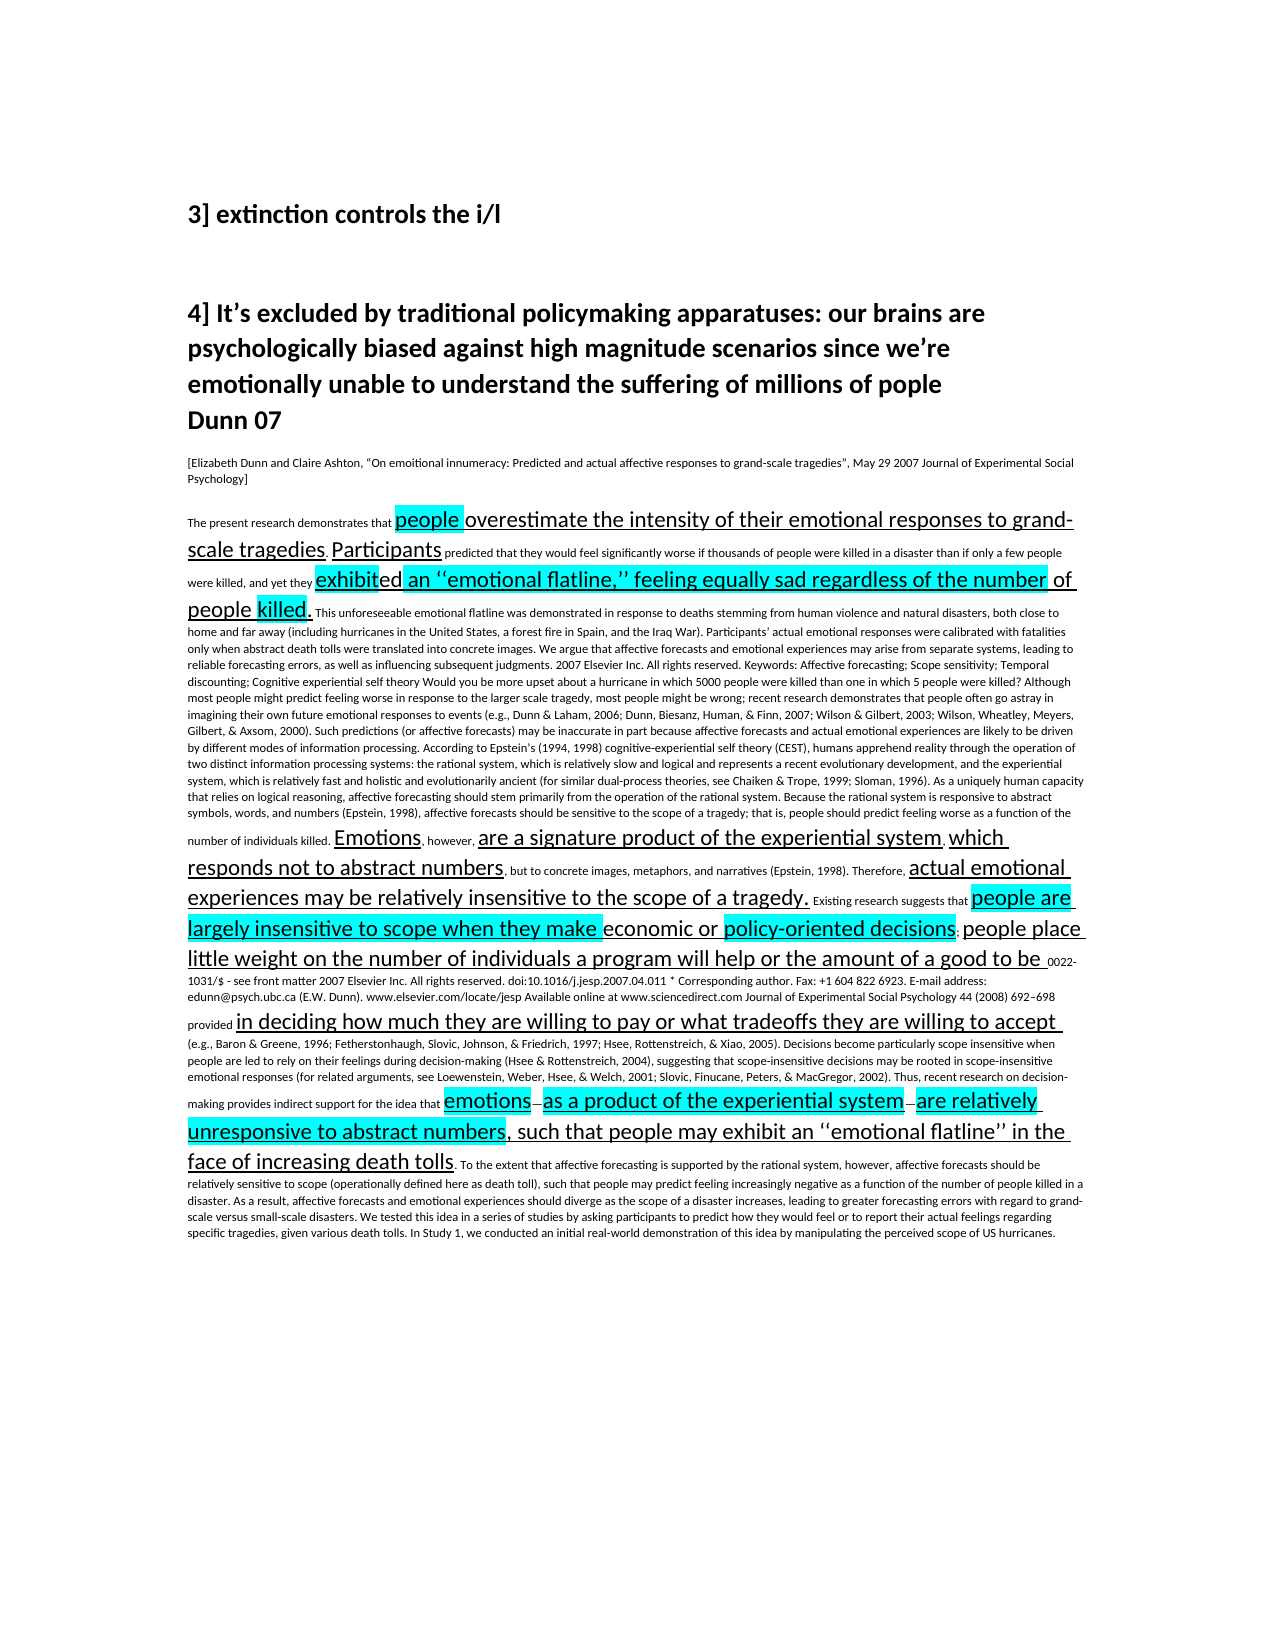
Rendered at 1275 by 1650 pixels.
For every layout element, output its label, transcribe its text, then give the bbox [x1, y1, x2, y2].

text [Elizabeth Dunn and Claire Ashton, “On emoitional innumeracy: Predicted and actual affective responses to grand-scale tragedies”, May 29 2007 Journal of Experimental Social Psychology] [187, 455, 1087, 487]
text 3] extinction controls the i/l [187, 197, 1087, 230]
text The present research demonstrates that people overestimate the intensity of their emotional responses to grand-scale tragedies. Participants predicted that they would feel significantly worse if thousands of people were killed in a disaster than if only a few people were killed, and yet they exhibited an ‘‘emotional flatline,’’ feeling equally sad regardless of the number of people killed. This unforeseeable emotional flatline was demonstrated in response to deaths stemming from human violence and natural disasters, both close to home and far away (including hurricanes in the United States, a forest fire in Spain, and the Iraq War). Participants’ actual emotional responses were calibrated with fatalities only when abstract death tolls were translated into concrete images. We argue that affective forecasts and emotional experiences may arise from separate systems, leading to reliable forecasting errors, as well as influencing subsequent judgments. 2007 Elsevier Inc. All rights reserved. Keywords: Affective forecasting; Scope sensitivity; Temporal discounting; Cognitive experiential self theory Would you be more upset about a hurricane in which 5000 people were killed than one in which 5 people were killed? Although most people might predict feeling worse in response to the larger scale tragedy, most people might be wrong; recent research demonstrates that people often go astray in imagining their own future emotional responses to events (e.g., Dunn & Laham, 2006; Dunn, Biesanz, Human, & Finn, 2007; Wilson & Gilbert, 2003; Wilson, Wheatley, Meyers, Gilbert, & Axsom, 2000). Such predictions (or affective forecasts) may be inaccurate in part because affective forecasts and actual emotional experiences are likely to be driven by different modes of information processing. According to Epstein’s (1994, 1998) cognitive-experiential self theory (CEST), humans apprehend reality through the operation of two distinct information processing systems: the rational system, which is relatively slow and logical and represents a recent evolutionary development, and the experiential system, which is relatively fast and holistic and evolutionarily ancient (for similar dual-process theories, see Chaiken & Trope, 1999; Sloman, 1996). As a uniquely human capacity that relies on logical reasoning, affective forecasting should stem primarily from the operation of the rational system. Because the rational system is responsive to abstract symbols, words, and numbers (Epstein, 1998), affective forecasts should be sensitive to the scope of a tragedy; that is, people should predict feeling worse as a function of the number of individuals killed. Emotions, however, are a signature product of the experiential system, which responds not to abstract numbers, but to concrete images, metaphors, and narratives (Epstein, 1998). Therefore, actual emotional experiences may be relatively insensitive to the scope of a tragedy. Existing research suggests that people are largely insensitive to scope when they make economic or policy-oriented decisions; people place little weight on the number of individuals a program will help or the amount of a good to be 0022-1031/$ - see front matter 2007 Elsevier Inc. All rights reserved. doi:10.1016/j.jesp.2007.04.011 * Corresponding author. Fax: +1 604 822 6923. E-mail address: edunn@psych.ubc.ca (E.W. Dunn). www.elsevier.com/locate/jesp Available online at www.sciencedirect.com Journal of Experimental Social Psychology 44 (2008) 692–698 provided in deciding how much they are willing to pay or what tradeoffs they are willing to accept (e.g., Baron & Greene, 1996; Fetherstonhaugh, Slovic, Johnson, & Friedrich, 1997; Hsee, Rottenstreich, & Xiao, 2005). Decisions become particularly scope insensitive when people are led to rely on their feelings during decision-making (Hsee & Rottenstreich, 2004), suggesting that scope-insensitive decisions may be rooted in scope-insensitive emotional responses (for related arguments, see Loewenstein, Weber, Hsee, & Welch, 2001; Slovic, Finucane, Peters, & MacGregor, 2002). Thus, recent research on decision-making provides indirect support for the idea that emotions—as a product of the experiential system—are relatively unresponsive to abstract numbers, such that people may exhibit an ‘‘emotional flatline’’ in the face of increasing death tolls. To the extent that affective forecasting is supported by the rational system, however, affective forecasts should be relatively sensitive to scope (operationally defined here as death toll), such that people may predict feeling increasingly negative as a function of the number of people killed in a disaster. As a result, affective forecasts and emotional experiences should diverge as the scope of a disaster increases, leading to greater forecasting errors with regard to grand-scale versus small-scale disasters. We tested this idea in a series of studies by asking participants to predict how they would feel or to report their actual feelings regarding specific tragedies, given various death tolls. In Study 1, we conducted an initial real-world demonstration of this idea by manipulating the perceived scope of US hurricanes. [187, 505, 1087, 1241]
text Dunn 07 [187, 403, 1087, 436]
subtitle 4] It’s excluded by traditional policymaking apparatuses: our brains are psychologically biased against high magnitude scenarios since we’re emotionally unable to understand the suffering of millions of pople [187, 296, 1087, 400]
